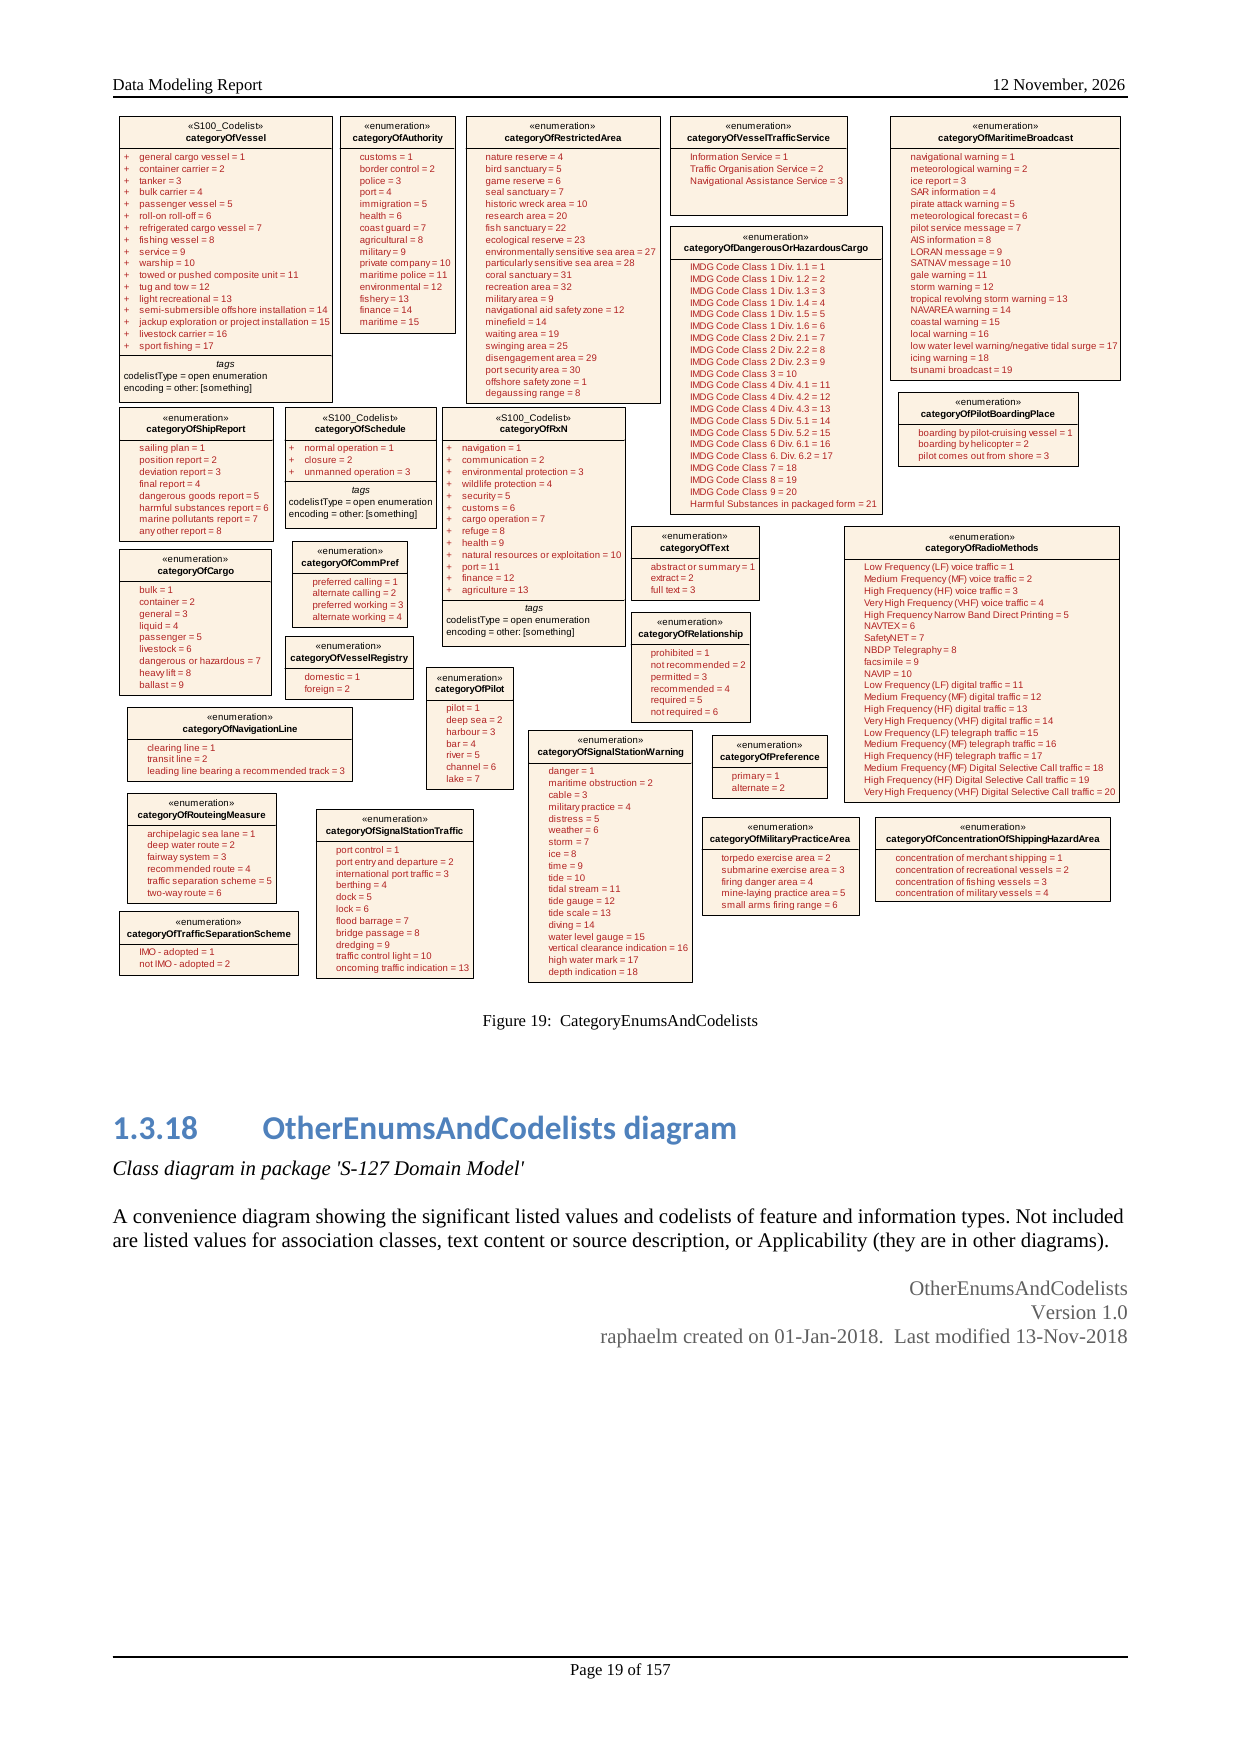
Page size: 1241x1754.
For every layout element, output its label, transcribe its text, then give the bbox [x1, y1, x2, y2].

text A convenience diagram showing the significant listed values and codelists of feature and information types. Not included are listed values for association classes, text content or source description, or Applicability (they are in other diagrams). [112, 1204, 1128, 1252]
text raphaelm created on 01-Jan-2018. Last modified 13-Nov-2018 [112, 1324, 1128, 1348]
text CategoryEnumsAndCodelists [112, 1011, 1128, 1030]
subtitle OtherEnumsAndCodelists diagram [112, 1107, 1128, 1147]
text OtherEnumsAndCodelists [112, 1276, 1128, 1300]
text Class diagram in package 'S-127 Domain Model' [112, 1156, 1128, 1180]
text Version 1.0 [112, 1300, 1128, 1324]
